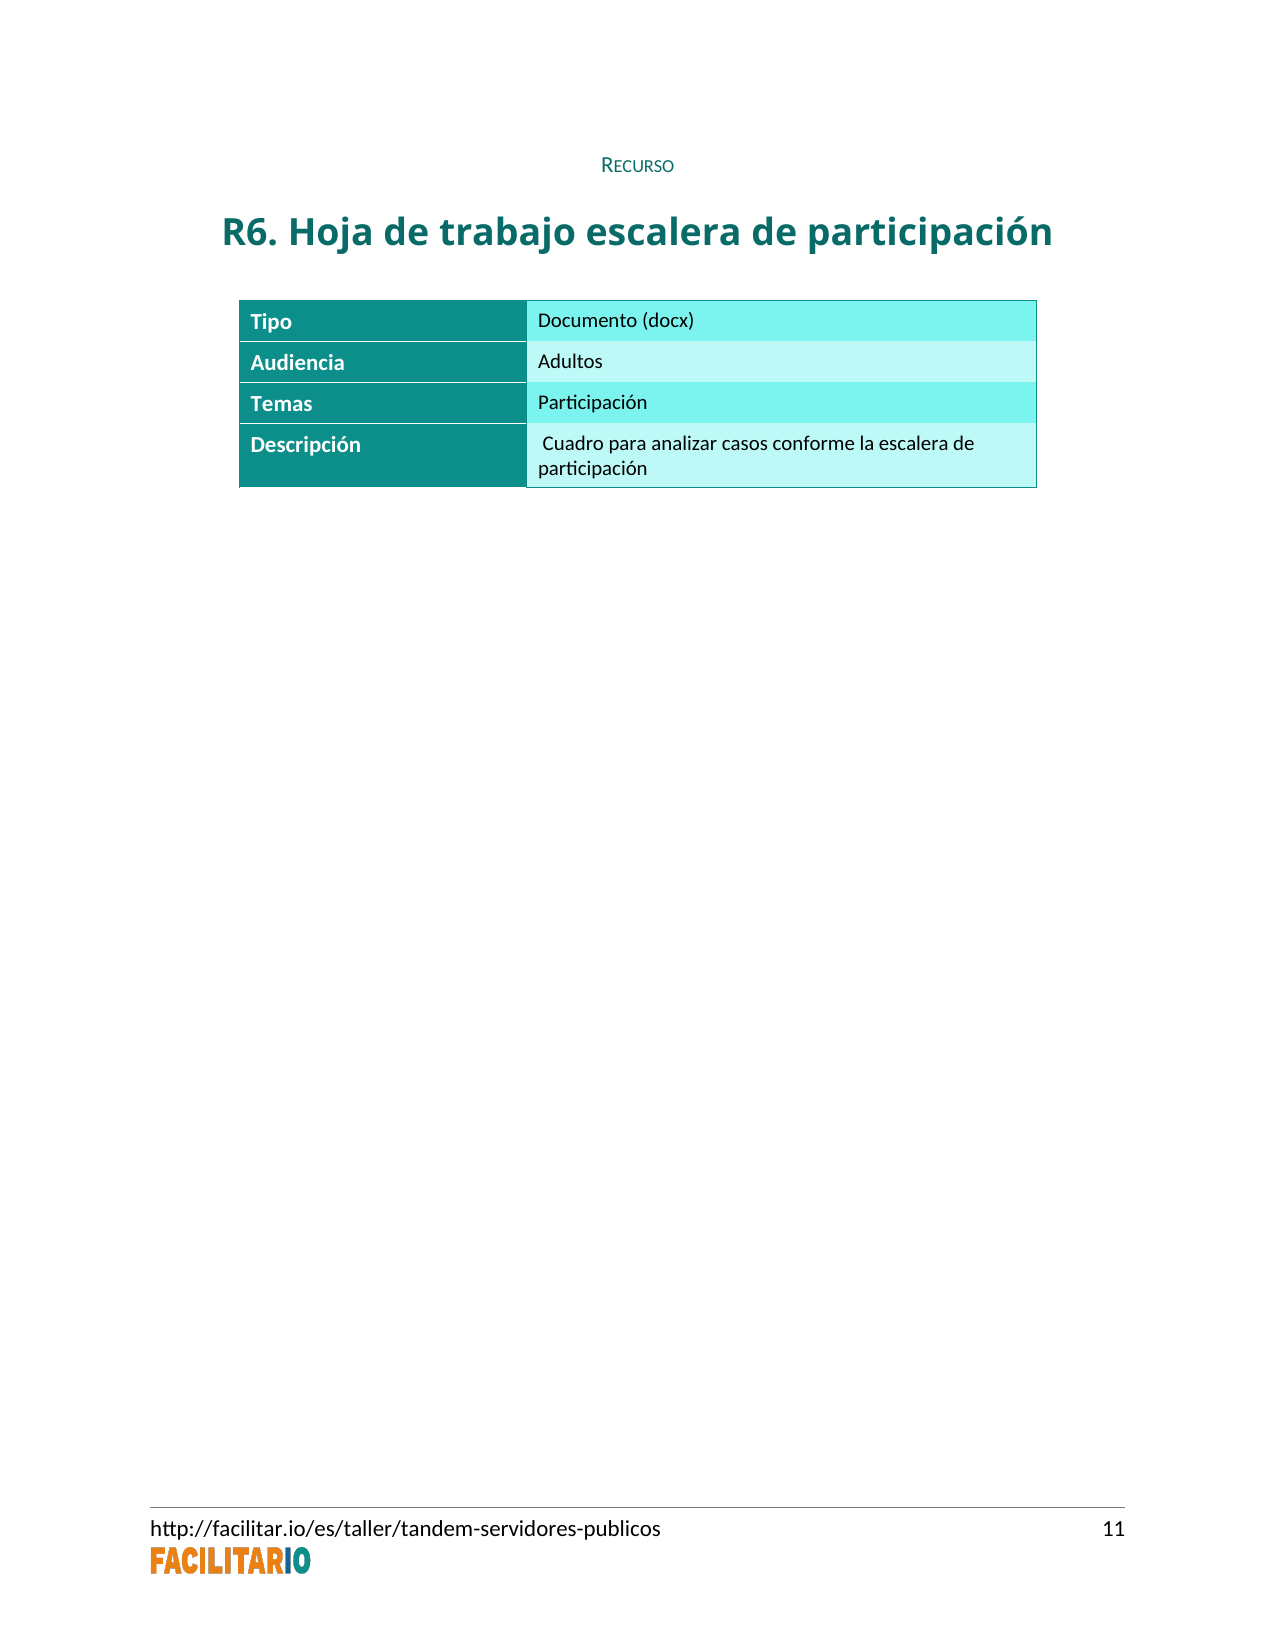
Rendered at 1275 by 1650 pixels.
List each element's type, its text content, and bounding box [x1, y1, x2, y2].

table_cell Cuadro para analizar casos conforme la escalera de participación [527, 423, 1036, 487]
table_cell Descripción [240, 424, 526, 487]
table_cell Participación [527, 382, 1036, 423]
table_header Tipo [240, 301, 526, 341]
subtitle R6. Hoja de trabajo escalera de participación [150, 205, 1125, 256]
table_cell Adultos [527, 341, 1036, 382]
table_cell Temas [240, 383, 526, 423]
table_header Documento (docx) [527, 301, 1036, 341]
table_cell Audiencia [240, 342, 526, 382]
text Recurso [150, 150, 1125, 178]
picture [145, 1544, 315, 1576]
